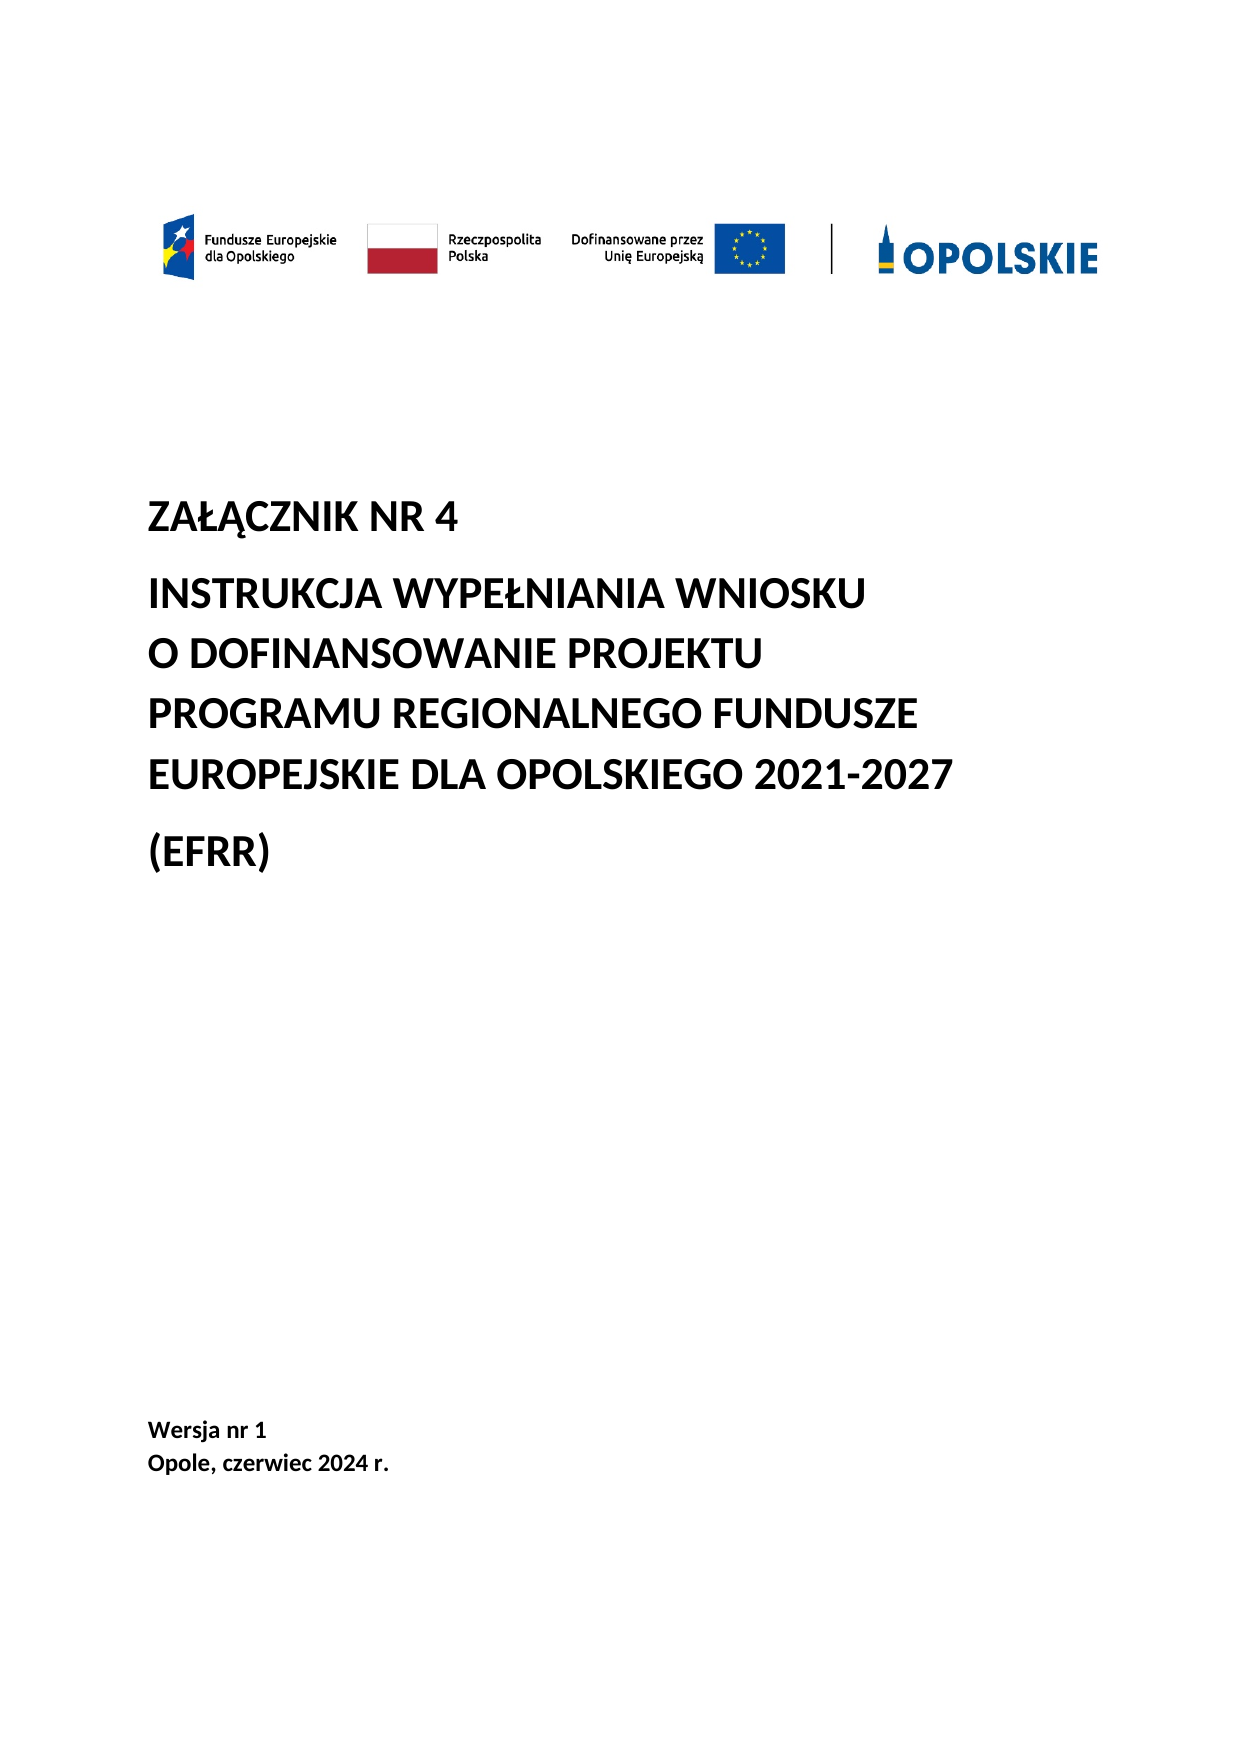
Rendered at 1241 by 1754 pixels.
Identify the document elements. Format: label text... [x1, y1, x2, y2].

text INSTRUKCJA WYPEŁNIANIA WNIOSKU O DOFINANSOWANIE PROJEKTU PROGRAMU REGIONALNEGO FUNDUSZE EUROPEJSKIE DLA OPOLSKIEGO 2021-2027 [148, 564, 1093, 801]
text ZAŁĄCZNIK NR 4 [148, 487, 1093, 543]
text Wersja nr 1 [148, 1414, 1093, 1445]
text (EFRR) [148, 822, 1093, 878]
text Opole, czerwiec 2024 r. [148, 1447, 1093, 1478]
picture [147, 192, 1114, 298]
